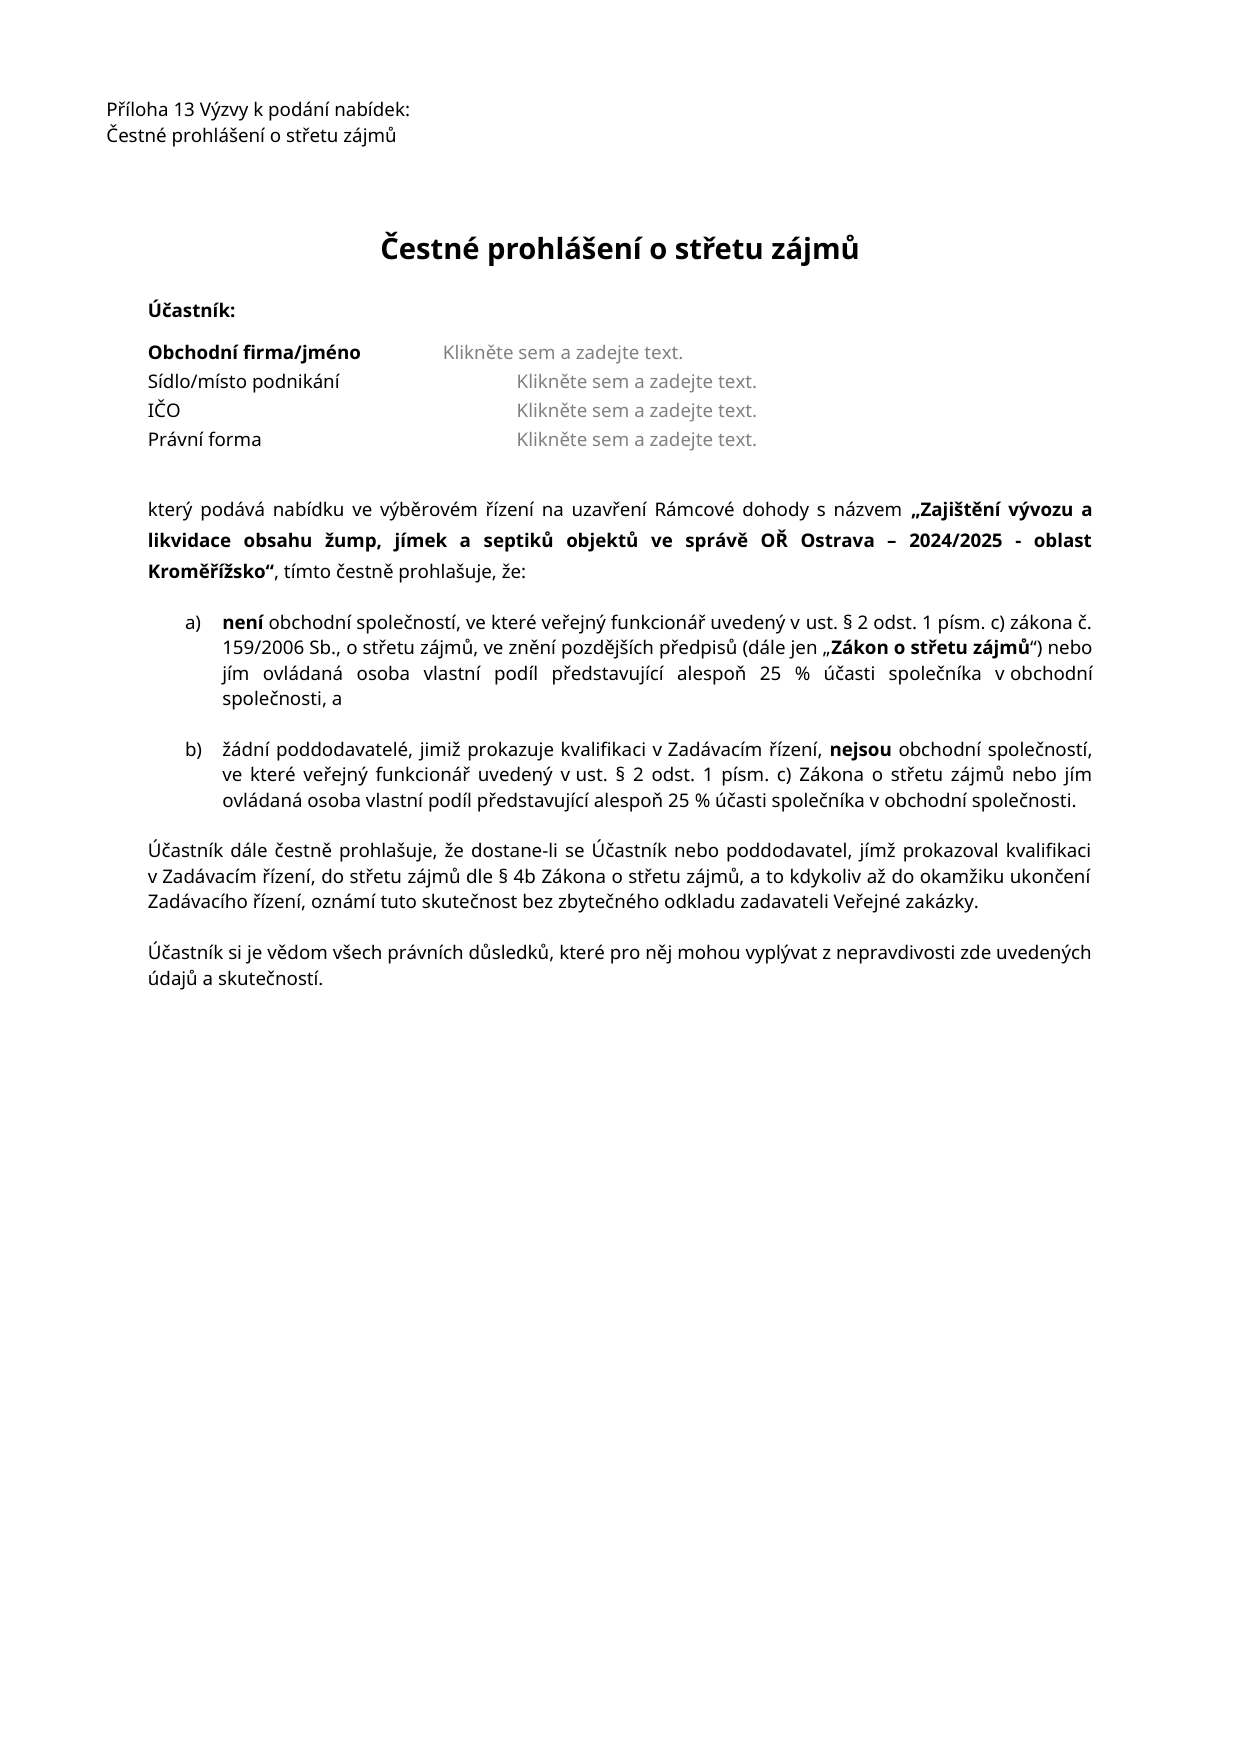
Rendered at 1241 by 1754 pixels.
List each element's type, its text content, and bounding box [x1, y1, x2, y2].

text Sídlo/místo podnikání [148, 365, 1093, 394]
text Účastník si je vědom všech právních důsledků, které pro něj mohou vyplývat z nepravdivosti zde uvedených údajů a skutečností. [148, 939, 1093, 990]
list není obchodní společností, ve které veřejný funkcionář uvedený v ust. § 2 odst. 1 písm. c) zákona č. 159/2006 Sb., o střetu zájmů, ve znění pozdějších předpisů (dále jen „Zákon o střetu zájmů“) nebo jím ovládaná osoba vlastní podíl představující alespoň 25 % účasti společníka v obchodní společnosti, a [185, 609, 1093, 711]
text Účastník: [148, 293, 1093, 324]
text Právní forma [148, 423, 1093, 452]
text IČO [148, 394, 1093, 423]
title Čestné prohlášení o střetu zájmů [148, 228, 1093, 268]
text který podává nabídku ve výběrovém řízení na uzavření Rámcové dohody s názvem „Zajištění vývozu a likvidace obsahu žump, jímek a septiků objektů ve správě OŘ Ostrava – 2024/2025 - oblast Kroměřížsko“, tímto čestně prohlašuje, že: [148, 490, 1093, 584]
text Účastník dále čestně prohlašuje, že dostane-li se Účastník nebo poddodavatel, jímž prokazoval kvalifikaci v Zadávacím řízení, do střetu zájmů dle § 4b Zákona o střetu zájmů, a to kdykoliv až do okamžiku ukončení Zadávacího řízení, oznámí tuto skutečnost bez zbytečného odkladu zadavateli Veřejné zakázky. [148, 838, 1093, 914]
list žádní poddodavatelé, jimiž prokazuje kvalifikaci v Zadávacím řízení, nejsou obchodní společností, ve které veřejný funkcionář uvedený v ust. § 2 odst. 1 písm. c) Zákona o střetu zájmů nebo jím ovládaná osoba vlastní podíl představující alespoň 25 % účasti společníka v obchodní společnosti. [185, 736, 1093, 813]
text Obchodní firma/jméno [148, 336, 1093, 365]
